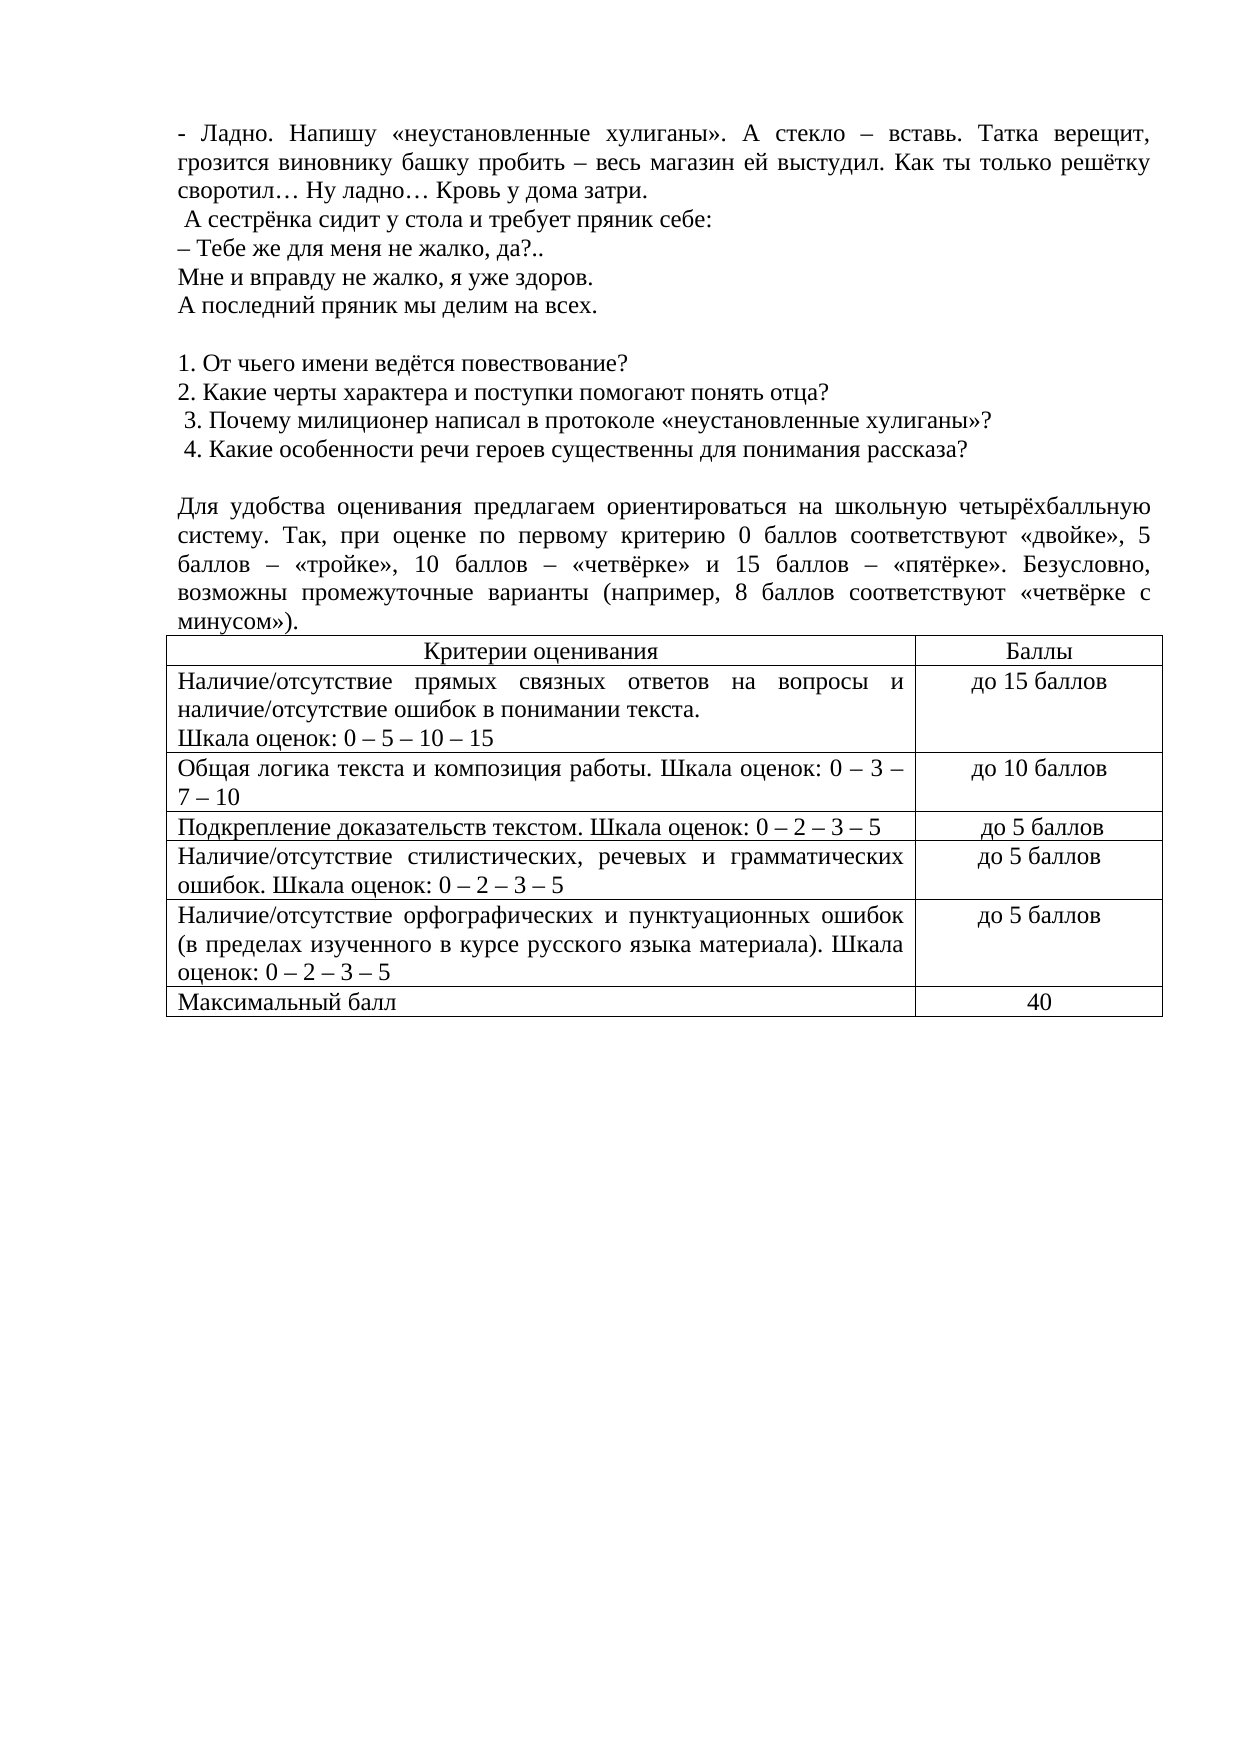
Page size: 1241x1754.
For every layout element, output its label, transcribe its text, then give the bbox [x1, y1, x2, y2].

table_cell Подкрепление доказательств текстом. Шкала оценок: 0 – 2 – 3 – 5 [167, 812, 915, 840]
text 3. Почему милиционер написал в протоколе «неустановленные хулиганы»? [177, 406, 1152, 434]
table_cell Общая логика текста и композиция работы. Шкала оценок: 0 – 3 – 7 – 10 [167, 753, 915, 811]
table_cell Максимальный балл [167, 987, 915, 1016]
table_cell Наличие/отсутствие прямых связных ответов на вопросы и наличие/отсутствие ошибок в понимании текста. Шкала оценок: 0 – 5 – 10 – 15 [167, 666, 915, 752]
text Мне и вправду не жалко, я уже здоров. [177, 262, 1152, 291]
table_cell Наличие/отсутствие орфографических и пунктуационных ошибок (в пределах изученного в курсе русского языка материала). Шкала оценок: 0 – 2 – 3 – 5 [167, 900, 915, 986]
table_header Баллы [916, 636, 1162, 665]
text - Ладно. Напишу «неустановленные хулиганы». А стекло – вставь. Татка верещит, грозится виновнику башку пробить – весь магазин ей выстудил. Как ты только решётку своротил… Ну ладно… Кровь у дома затри. [177, 118, 1152, 204]
text Для удобства оценивания предлагаем ориентироваться на школьную четырёхбалльную систему. Так, при оценке по первому критерию 0 баллов соответствуют «двойке», 5 баллов – «тройке», 10 баллов – «четвёрке» и 15 баллов – «пятёрке». Безусловно, возможны промежуточные варианты (например, 8 баллов соответствуют «четвёрке с минусом»). [177, 491, 1152, 635]
text 4. Какие особенности речи героев существенны для понимания рассказа? [177, 434, 1152, 463]
text 1. От чьего имени ведётся повествование? [177, 348, 1152, 377]
text А сестрёнка сидит у стола и требует пряник себе: [177, 204, 1152, 233]
table_cell до 5 баллов [916, 841, 1162, 899]
text А последний пряник мы делим на всех. [177, 291, 1152, 319]
table_cell до 5 баллов [916, 812, 1162, 840]
table_cell 40 [916, 987, 1162, 1016]
text 2. Какие черты характера и поступки помогают понять отца? [177, 377, 1152, 406]
table_cell до 10 баллов [916, 753, 1162, 811]
table_cell до 5 баллов [916, 900, 1162, 986]
table_cell Наличие/отсутствие стилистических, речевых и грамматических ошибок. Шкала оценок: 0 – 2 – 3 – 5 [167, 841, 915, 899]
table_header Критерии оценивания [167, 636, 915, 665]
text – Тебе же для меня не жалко, да?.. [177, 233, 1152, 262]
table_cell до 15 баллов [916, 666, 1162, 752]
